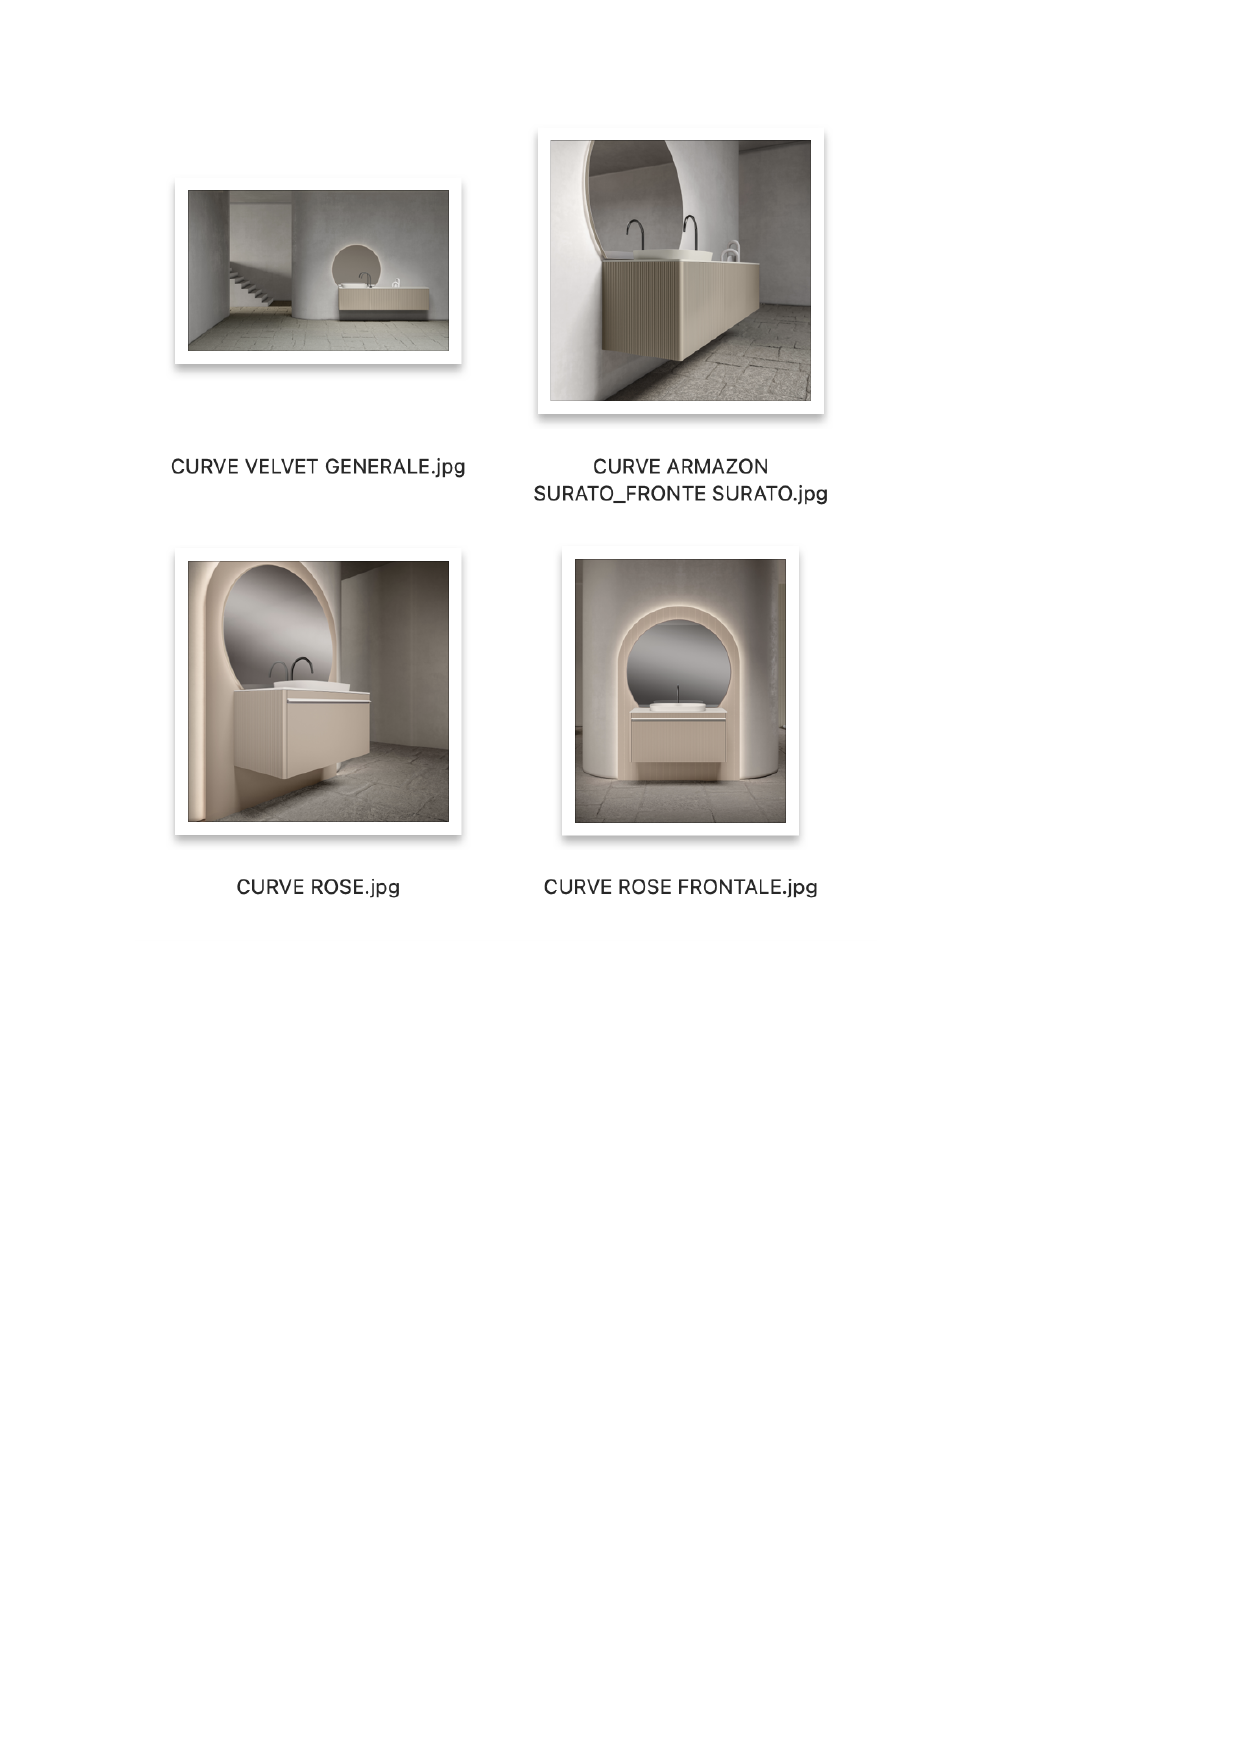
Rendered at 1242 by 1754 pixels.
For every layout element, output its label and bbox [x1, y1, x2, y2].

picture [135, 61, 877, 941]
